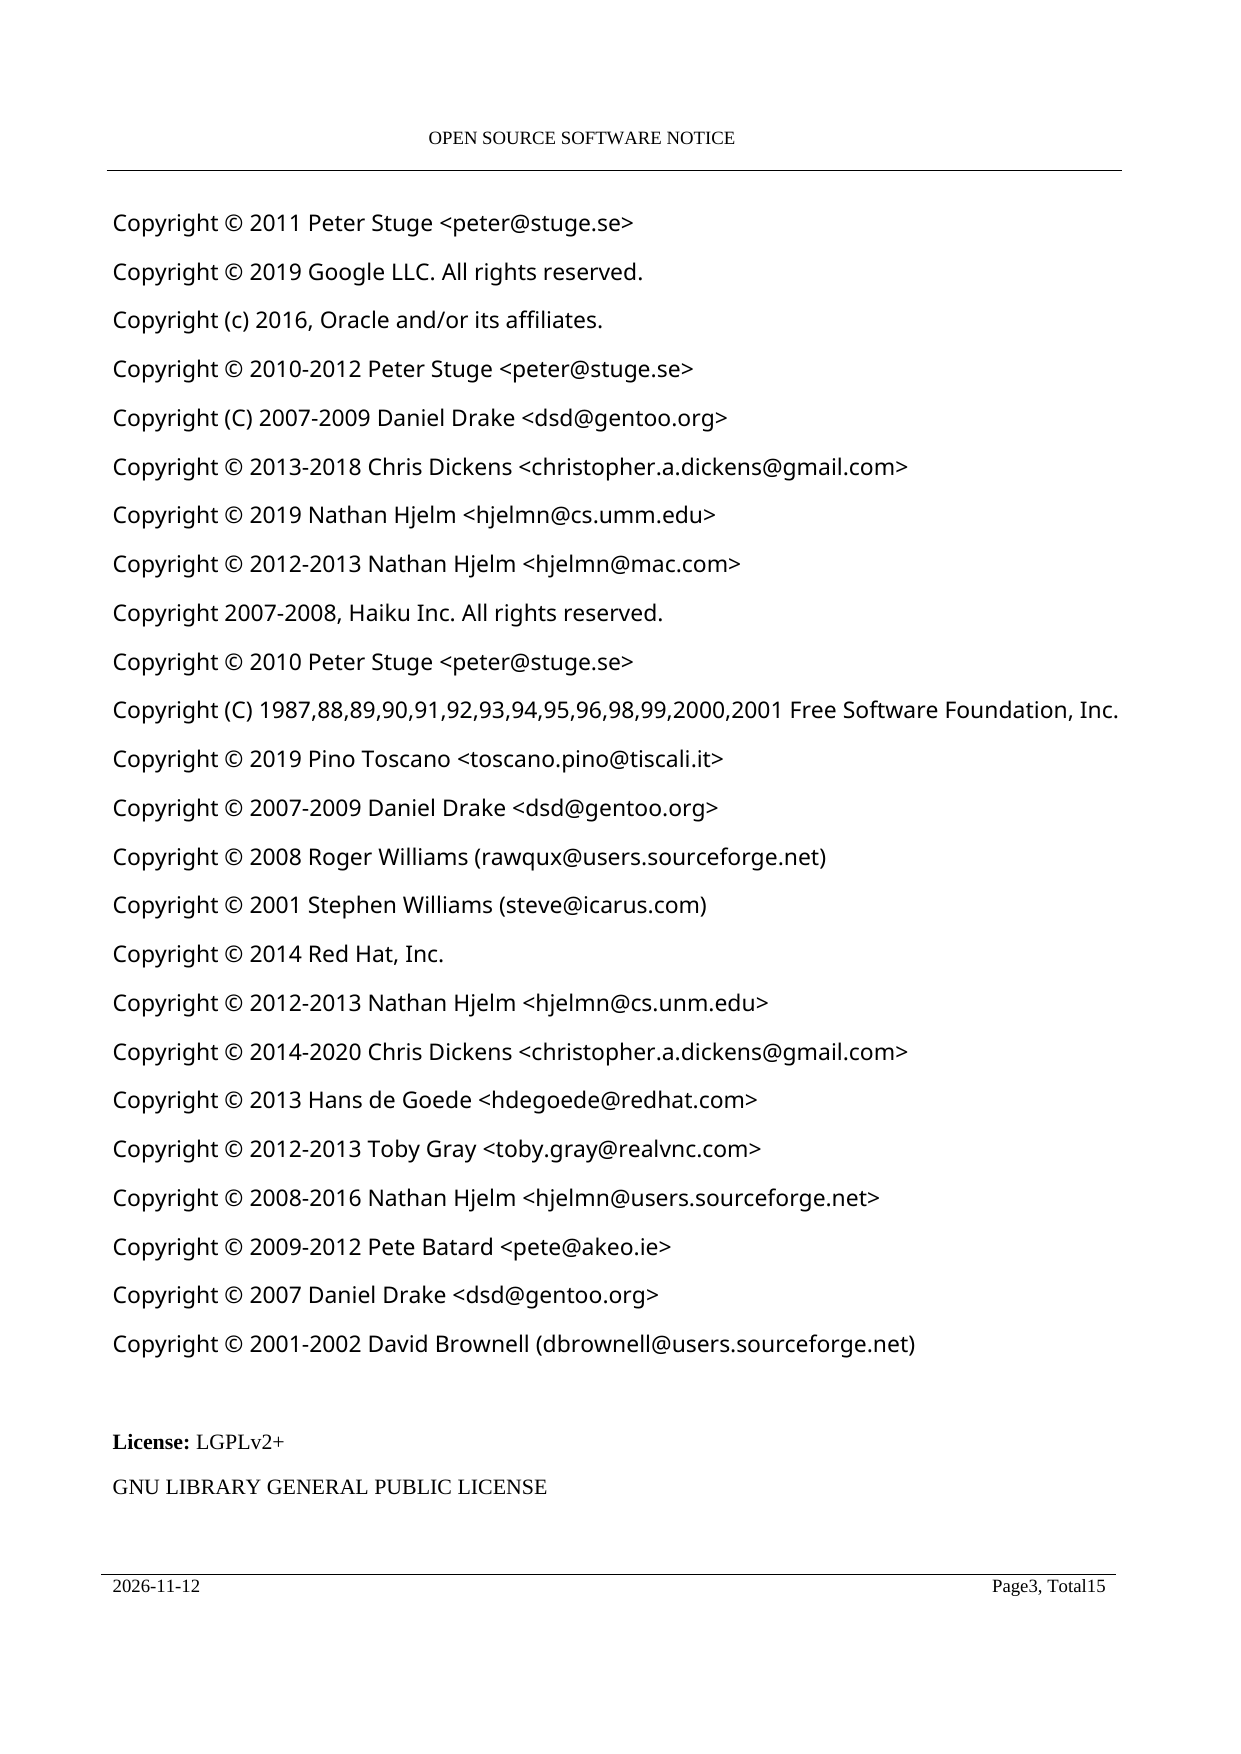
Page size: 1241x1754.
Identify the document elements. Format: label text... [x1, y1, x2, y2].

text License: LGPLv2+ [112, 1425, 1128, 1458]
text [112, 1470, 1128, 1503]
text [112, 206, 1128, 1409]
